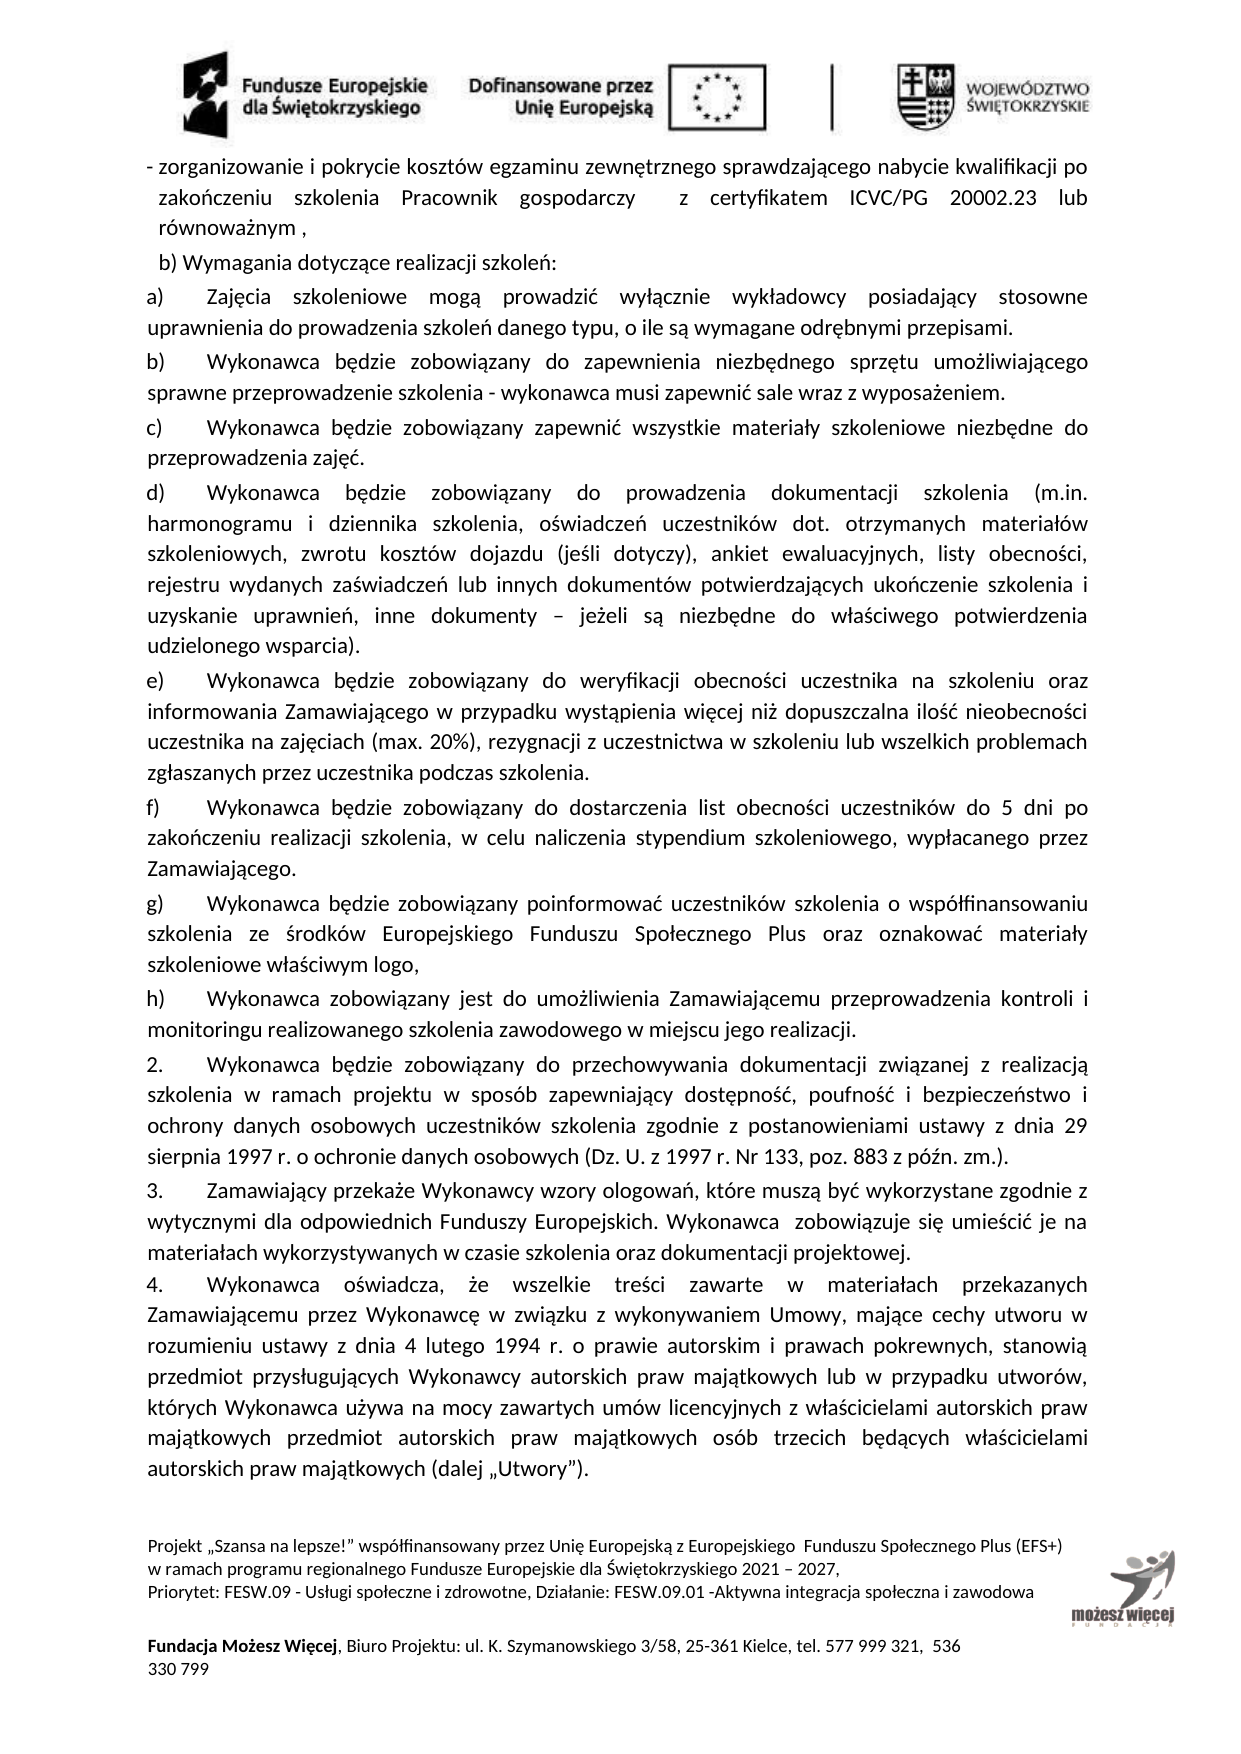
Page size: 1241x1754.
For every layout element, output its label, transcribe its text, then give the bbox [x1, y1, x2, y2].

text b) Wymagania dotyczące realizacji szkoleń: [158, 248, 1089, 276]
picture [1071, 1546, 1181, 1627]
list Wykonawca będzie zobowiązany do dostarczenia list obecności uczestników do 5 dni po zakończeniu realizacji szkolenia, w celu naliczenia stypendium szkoleniowego, wypłacanego przez Zamawiającego. [146, 793, 1089, 882]
list Wykonawca oświadcza, że wszelkie treści zawarte w materiałach przekazanych Zamawiającemu przez Wykonawcę w związku z wykonywaniem Umowy, mające cechy utworu w rozumieniu ustawy z dnia 4 lutego 1994 r. o prawie autorskim i prawach pokrewnych, stanowią przedmiot przysługujących Wykonawcy autorskich praw majątkowych lub w przypadku utworów, których Wykonawca używa na mocy zawartych umów licencyjnych z właścicielami autorskich praw majątkowych przedmiot autorskich praw majątkowych osób trzecich będących właścicielami autorskich praw majątkowych (dalej „Utwory”). [146, 1270, 1089, 1482]
list Wykonawca będzie zobowiązany do przechowywania dokumentacji związanej z realizacją szkolenia w ramach projektu w sposób zapewniający dostępność, poufność i bezpieczeństwo i ochrony danych osobowych uczestników szkolenia zgodnie z postanowieniami ustawy z dnia 29 sierpnia 1997 r. o ochronie danych osobowych (Dz. U. z 1997 r. Nr 133, poz. 883 z późn. zm.). [146, 1050, 1089, 1170]
list Wykonawca zobowiązany jest do umożliwienia Zamawiającemu przeprowadzenia kontroli i monitoringu realizowanego szkolenia zawodowego w miejscu jego realizacji. [146, 984, 1089, 1043]
list Zajęcia szkoleniowe mogą prowadzić wyłącznie wykładowcy posiadający stosowne uprawnienia do prowadzenia szkoleń danego typu, o ile są wymagane odrębnymi przepisami. [146, 282, 1089, 341]
list Zamawiający przekaże Wykonawcy wzory ologowań, które muszą być wykorzystane zgodnie z wytycznymi dla odpowiednich Funduszy Europejskich. Wykonawca zobowiązuje się umieścić je na materiałach wykorzystywanych w czasie szkolenia oraz dokumentacji projektowej. [146, 1176, 1089, 1266]
list Wykonawca będzie zobowiązany do prowadzenia dokumentacji szkolenia (m.in. harmonogramu i dziennika szkolenia, oświadczeń uczestników dot. otrzymanych materiałów szkoleniowych, zwrotu kosztów dojazdu (jeśli dotyczy), ankiet ewaluacyjnych, listy obecności, rejestru wydanych zaświadczeń lub innych dokumentów potwierdzających ukończenie szkolenia i uzyskanie uprawnień, inne dokumenty – jeżeli są niezbędne do właściwego potwierdzenia udzielonego wsparcia). [146, 478, 1089, 659]
list Wykonawca będzie zobowiązany zapewnić wszystkie materiały szkoleniowe niezbędne do przeprowadzenia zajęć. [146, 413, 1089, 471]
list Wykonawca będzie zobowiązany do zapewnienia niezbędnego sprzętu umożliwiającego sprawne przeprowadzenie szkolenia - wykonawca musi zapewnić sale wraz z wyposażeniem. [146, 347, 1089, 406]
picture [176, 40, 1093, 148]
list zorganizowanie i pokrycie kosztów egzaminu zewnętrznego sprawdzającego nabycie kwalifikacji po zakończeniu szkolenia Pracownik gospodarczy z certyfikatem ICVC/PG 20002.23 lub równoważnym , [146, 152, 1089, 241]
list Wykonawca będzie zobowiązany do weryfikacji obecności uczestnika na szkoleniu oraz informowania Zamawiającego w przypadku wystąpienia więcej niż dopuszczalna ilość nieobecności uczestnika na zajęciach (max. 20%), rezygnacji z uczestnictwa w szkoleniu lub wszelkich problemach zgłaszanych przez uczestnika podczas szkolenia. [146, 666, 1089, 786]
list Wykonawca będzie zobowiązany poinformować uczestników szkolenia o współfinansowaniu szkolenia ze środków Europejskiego Funduszu Społecznego Plus oraz oznakować materiały szkoleniowe właściwym logo, [146, 889, 1089, 978]
